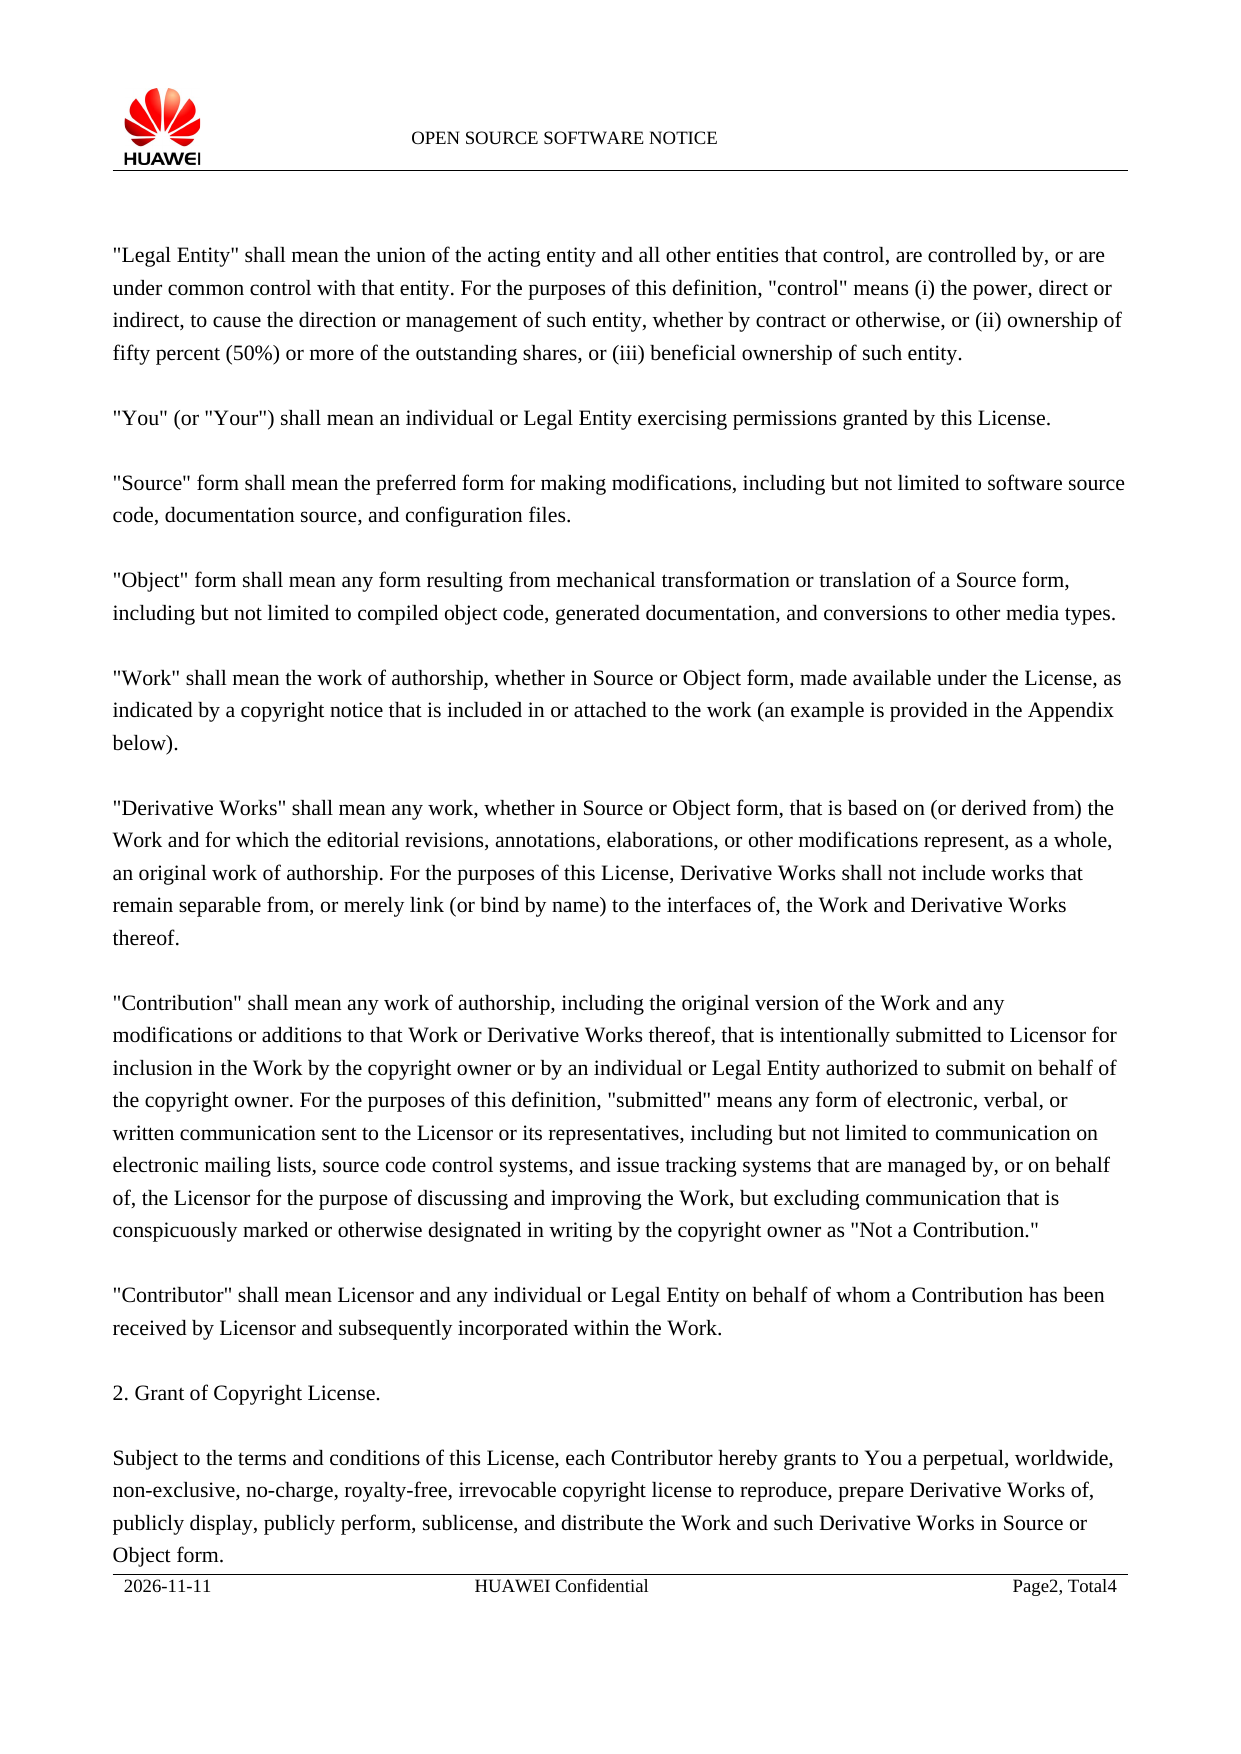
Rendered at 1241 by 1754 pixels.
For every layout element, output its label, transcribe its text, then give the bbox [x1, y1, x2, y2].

text "Legal Entity" shall mean the union of the acting entity and all other entities that control, are controlled by, or are under common control with that entity. For the purposes of this definition, "control" means (i) the power, direct or indirect, to cause the direction or management of such entity, whether by contract or otherwise, or (ii) ownership of fifty percent (50%) or more of the outstanding shares, or (iii) beneficial ownership of such entity. [112, 239, 1128, 369]
text "Derivative Works" shall mean any work, whether in Source or Object form, that is based on (or derived from) the Work and for which the editorial revisions, annotations, elaborations, or other modifications represent, as a whole, an original work of authorship. For the purposes of this License, Derivative Works shall not include works that remain separable from, or merely link (or bind by name) to the interfaces of, the Work and Derivative Works thereof. [112, 791, 1128, 954]
text 2. Grant of Copyright License. [112, 1376, 1128, 1409]
text "Source" form shall mean the preferred form for making modifications, including but not limited to software source code, documentation source, and configuration files. [112, 466, 1128, 531]
text Subject to the terms and conditions of this License, each Contributor hereby grants to You a perpetual, worldwide, non-exclusive, no-charge, royalty-free, irrevocable copyright license to reproduce, prepare Derivative Works of, publicly display, publicly perform, sublicense, and distribute the Work and such Derivative Works in Source or Object form. [112, 1441, 1128, 1571]
text "Work" shall mean the work of authorship, whether in Source or Object form, made available under the License, as indicated by a copyright notice that is included in or attached to the work (an example is provided in the Appendix below). [112, 661, 1128, 759]
text "Contributor" shall mean Licensor and any individual or Legal Entity on behalf of whom a Contribution has been received by Licensor and subsequently incorporated within the Work. [112, 1279, 1128, 1344]
text "Contribution" shall mean any work of authorship, including the original version of the Work and any modifications or additions to that Work or Derivative Works thereof, that is intentionally submitted to Licensor for inclusion in the Work by the copyright owner or by an individual or Legal Entity authorized to submit on behalf of the copyright owner. For the purposes of this definition, "submitted" means any form of electronic, verbal, or written communication sent to the Licensor or its representatives, including but not limited to communication on electronic mailing lists, source code control systems, and issue tracking systems that are managed by, or on behalf of, the Licensor for the purpose of discussing and improving the Work, but excluding communication that is conspicuously marked or otherwise designated in writing by the copyright owner as "Not a Contribution." [112, 986, 1128, 1246]
picture [124, 88, 201, 165]
text "You" (or "Your") shall mean an individual or Legal Entity exercising permissions granted by this License. [112, 401, 1128, 434]
text "Object" form shall mean any form resulting from mechanical transformation or translation of a Source form, including but not limited to compiled object code, generated documentation, and conversions to other media types. [112, 564, 1128, 629]
